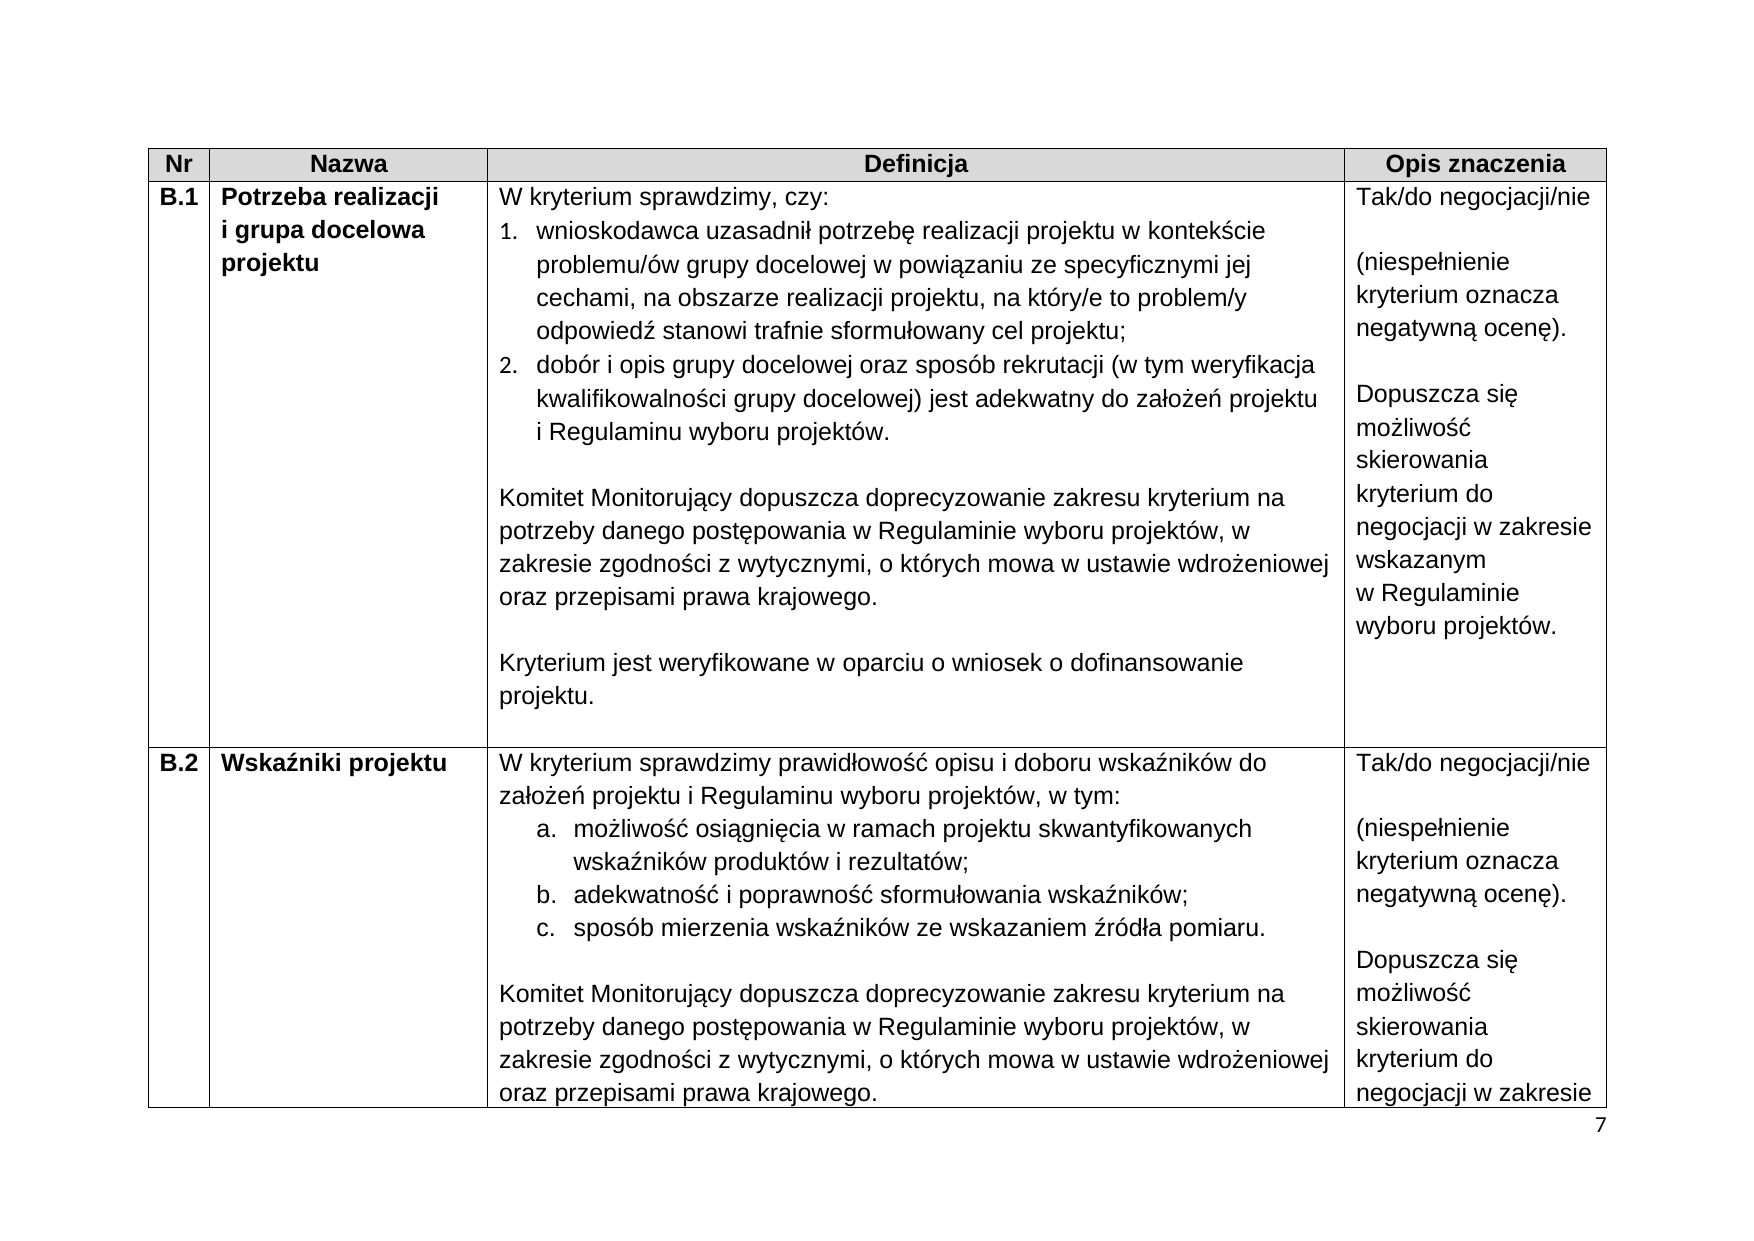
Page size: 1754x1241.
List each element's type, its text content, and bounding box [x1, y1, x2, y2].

table_header Opis znaczenia [1345, 149, 1606, 181]
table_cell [488, 748, 1344, 1107]
table_header Definicja [488, 149, 1344, 181]
table_header Nazwa [210, 149, 487, 181]
table_header Nr [149, 149, 209, 181]
table_cell Wskaźniki projektu [210, 748, 487, 1107]
table_cell Potrzeba realizacji i grupa docelowa projektu [210, 182, 487, 747]
table_cell B.1 [149, 182, 209, 747]
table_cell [1345, 748, 1606, 1107]
table_cell B.2 [149, 748, 209, 1107]
table_cell W kryterium sprawdzimy, czy: wnioskodawca uzasadnił potrzebę realizacji projektu w kontekście problemu/ów grupy docelowej w powiązaniu ze specyficznymi jej cechami, na obszarze realizacji projektu, na który/e to problem/y odpowiedź stanowi trafnie sformułowany cel projektu; dobór i opis grupy docelowej oraz sposób rekrutacji (w tym weryfikacja kwalifikowalności grupy docelowej) jest adekwatny do założeń projektu i Regulaminu wyboru projektów. Komitet Monitorujący dopuszcza doprecyzowanie zakresu kryterium na potrzeby danego postępowania w Regulaminie wyboru projektów, w zakresie zgodności z wytycznymi, o których mowa w ustawie wdrożeniowej oraz przepisami prawa krajowego. Kryterium jest weryfikowane w oparciu o wniosek o dofinansowanie projektu. [488, 182, 1344, 747]
